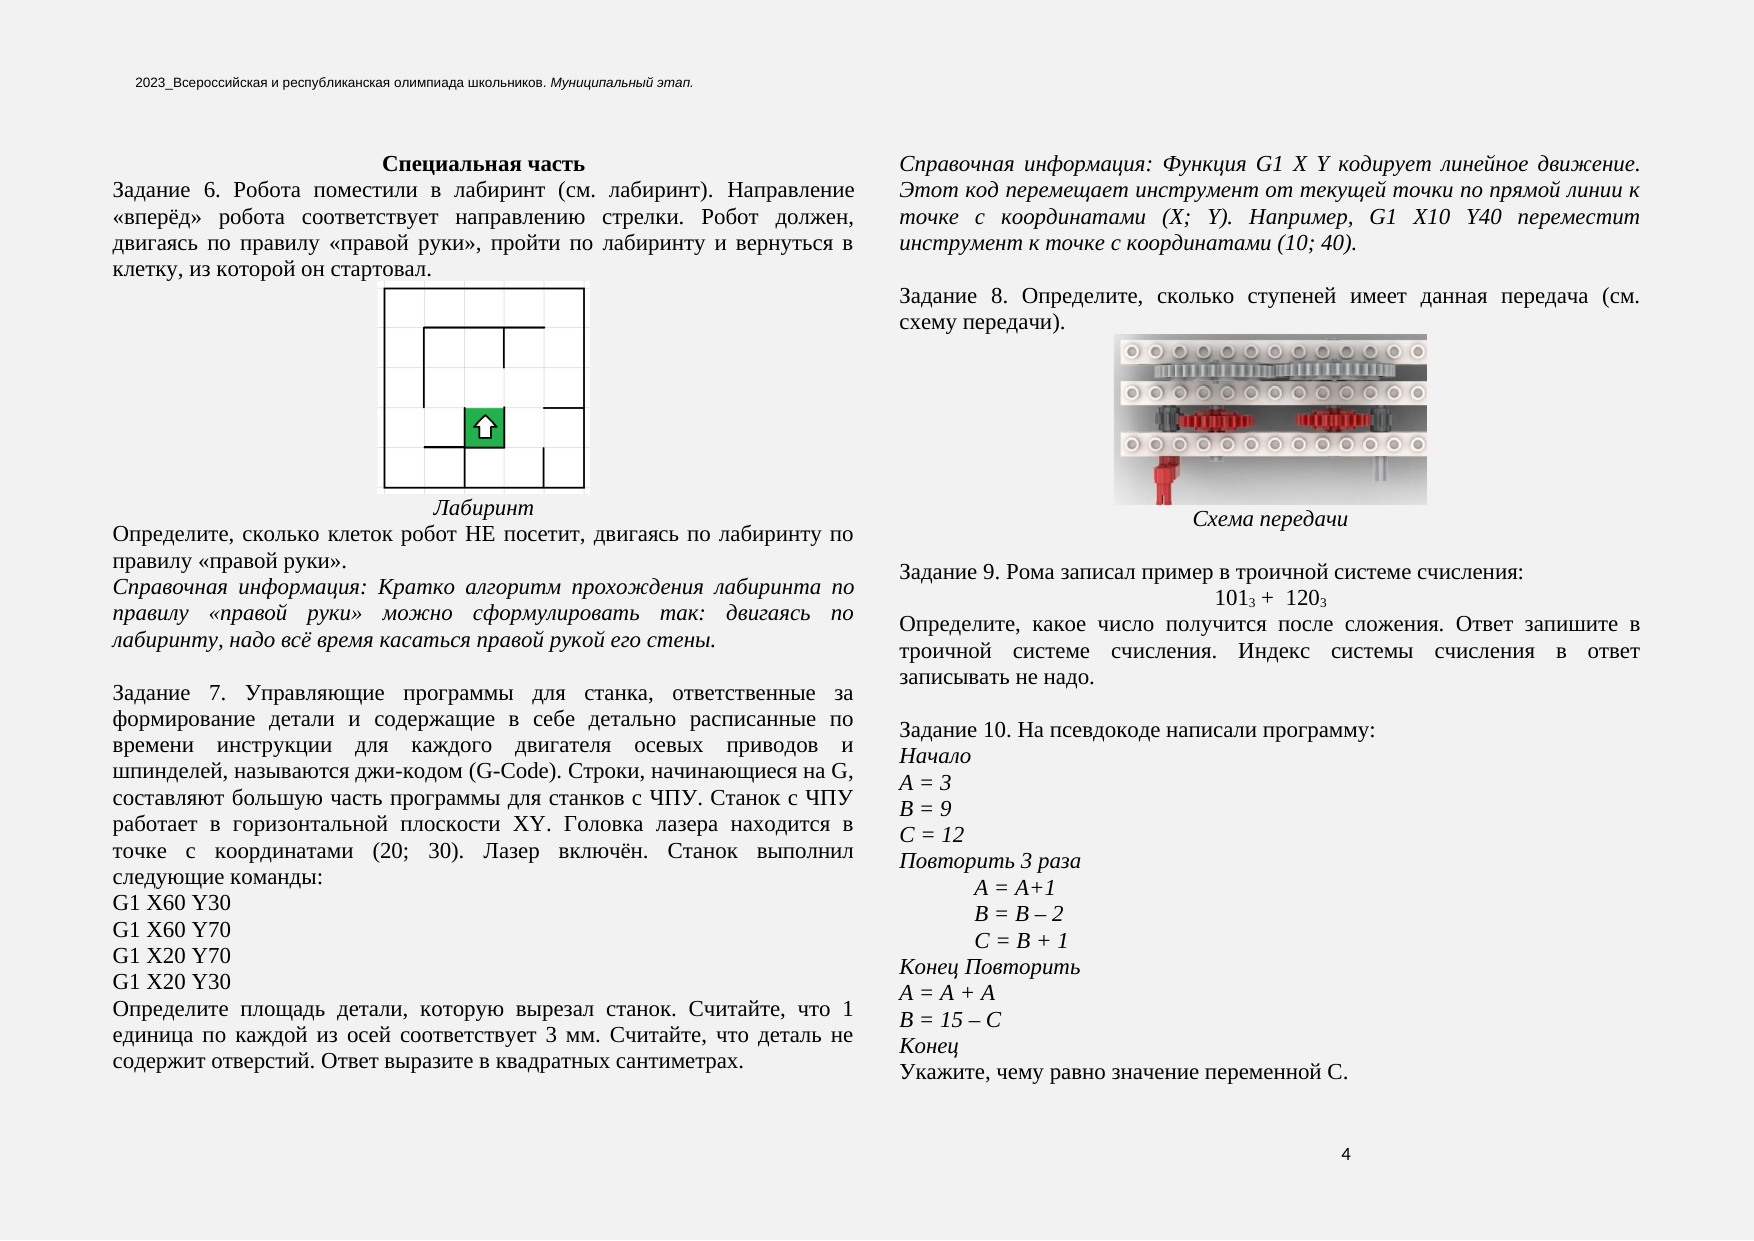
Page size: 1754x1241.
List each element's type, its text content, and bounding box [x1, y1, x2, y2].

text G1 X60 Y70 [112, 916, 855, 942]
text G1 X60 Y30 [112, 889, 855, 916]
text A = A + A [899, 979, 1641, 1006]
picture [1113, 334, 1427, 505]
text Конец Повторить [899, 953, 1641, 979]
text Задание 8. Определите, сколько ступеней имеет данная передача (см. схему передачи). [899, 282, 1641, 334]
text G1 X20 Y70 [112, 942, 855, 968]
text С = В + 1 [899, 927, 1641, 953]
text G1 X20 Y30 [112, 968, 855, 995]
text Конец [899, 1032, 1641, 1058]
text А = 3 [899, 768, 1641, 795]
text В = 9 [899, 795, 1641, 821]
text С = 12 [899, 821, 1641, 848]
text B = 15 – C [899, 1006, 1641, 1032]
text Схема передачи [899, 505, 1641, 531]
text В = В – 2 [899, 900, 1641, 927]
text Укажите, чему равно значение переменной С. [899, 1058, 1641, 1085]
text Задание 6. Робота поместили в лабиринт (см. лабиринт). Направление «вперёд» робота соответствует направлению стрелки. Робот должен, двигаясь по правилу «правой руки», пройти по лабиринту и вернуться в клетку, из которой он стартовал. [112, 176, 855, 282]
text Задание 10. На псевдокоде написали программу: [899, 716, 1641, 742]
text Определите, сколько клеток робот НЕ посетит, двигаясь по лабиринту по правилу «правой руки». [112, 520, 855, 573]
text 1013 + 1203 [899, 584, 1641, 610]
text Специальная часть [112, 150, 855, 176]
picture [377, 281, 590, 494]
text Определите площадь детали, которую вырезал станок. Считайте, что 1 единица по каждой из осей соответствует 3 мм. Считайте, что деталь не содержит отверстий. Ответ выразите в квадратных сантиметрах. [112, 995, 855, 1074]
text Справочная информация: Функция G1 X Y кодирует линейное движение. Этот код перемещает инструмент от текущей точки по прямой линии к точке с координатами (X; Y). Например, G1 X10 Y40 переместит инструмент к точке с координатами (10; 40). [899, 150, 1641, 255]
text Задание 7. Управляющие программы для станка, ответственные за формирование детали и содержащие в себе детально расписанные по времени инструкции для каждого двигателя осевых приводов и шпинделей, называются джи-кодом (G-Code). Строки, начинающиеся на G, составляют большую часть программы для станков с ЧПУ. Станок с ЧПУ работает в горизонтальной плоскости XY. Головка лазера находится в точке с координатами (20; 30). Лазер включён. Станок выполнил следующие команды: [112, 678, 855, 889]
text Повторить 3 раза [899, 848, 1641, 874]
text Справочная информация: Кратко алгоритм прохождения лабиринта по правилу «правой руки» можно сформулировать так: двигаясь по лабиринту, надо всё время касаться правой рукой его стены. [112, 573, 855, 652]
text Лабиринт [112, 494, 855, 520]
text Задание 9. Рома записал пример в троичной системе счисления: [899, 558, 1641, 584]
text А = А+1 [899, 874, 1641, 900]
text Начало [899, 742, 1641, 768]
text Определите, какое число получится после сложения. Ответ запишите в троичной системе счисления. Индекс системы счисления в ответ записывать не надо. [899, 610, 1641, 689]
